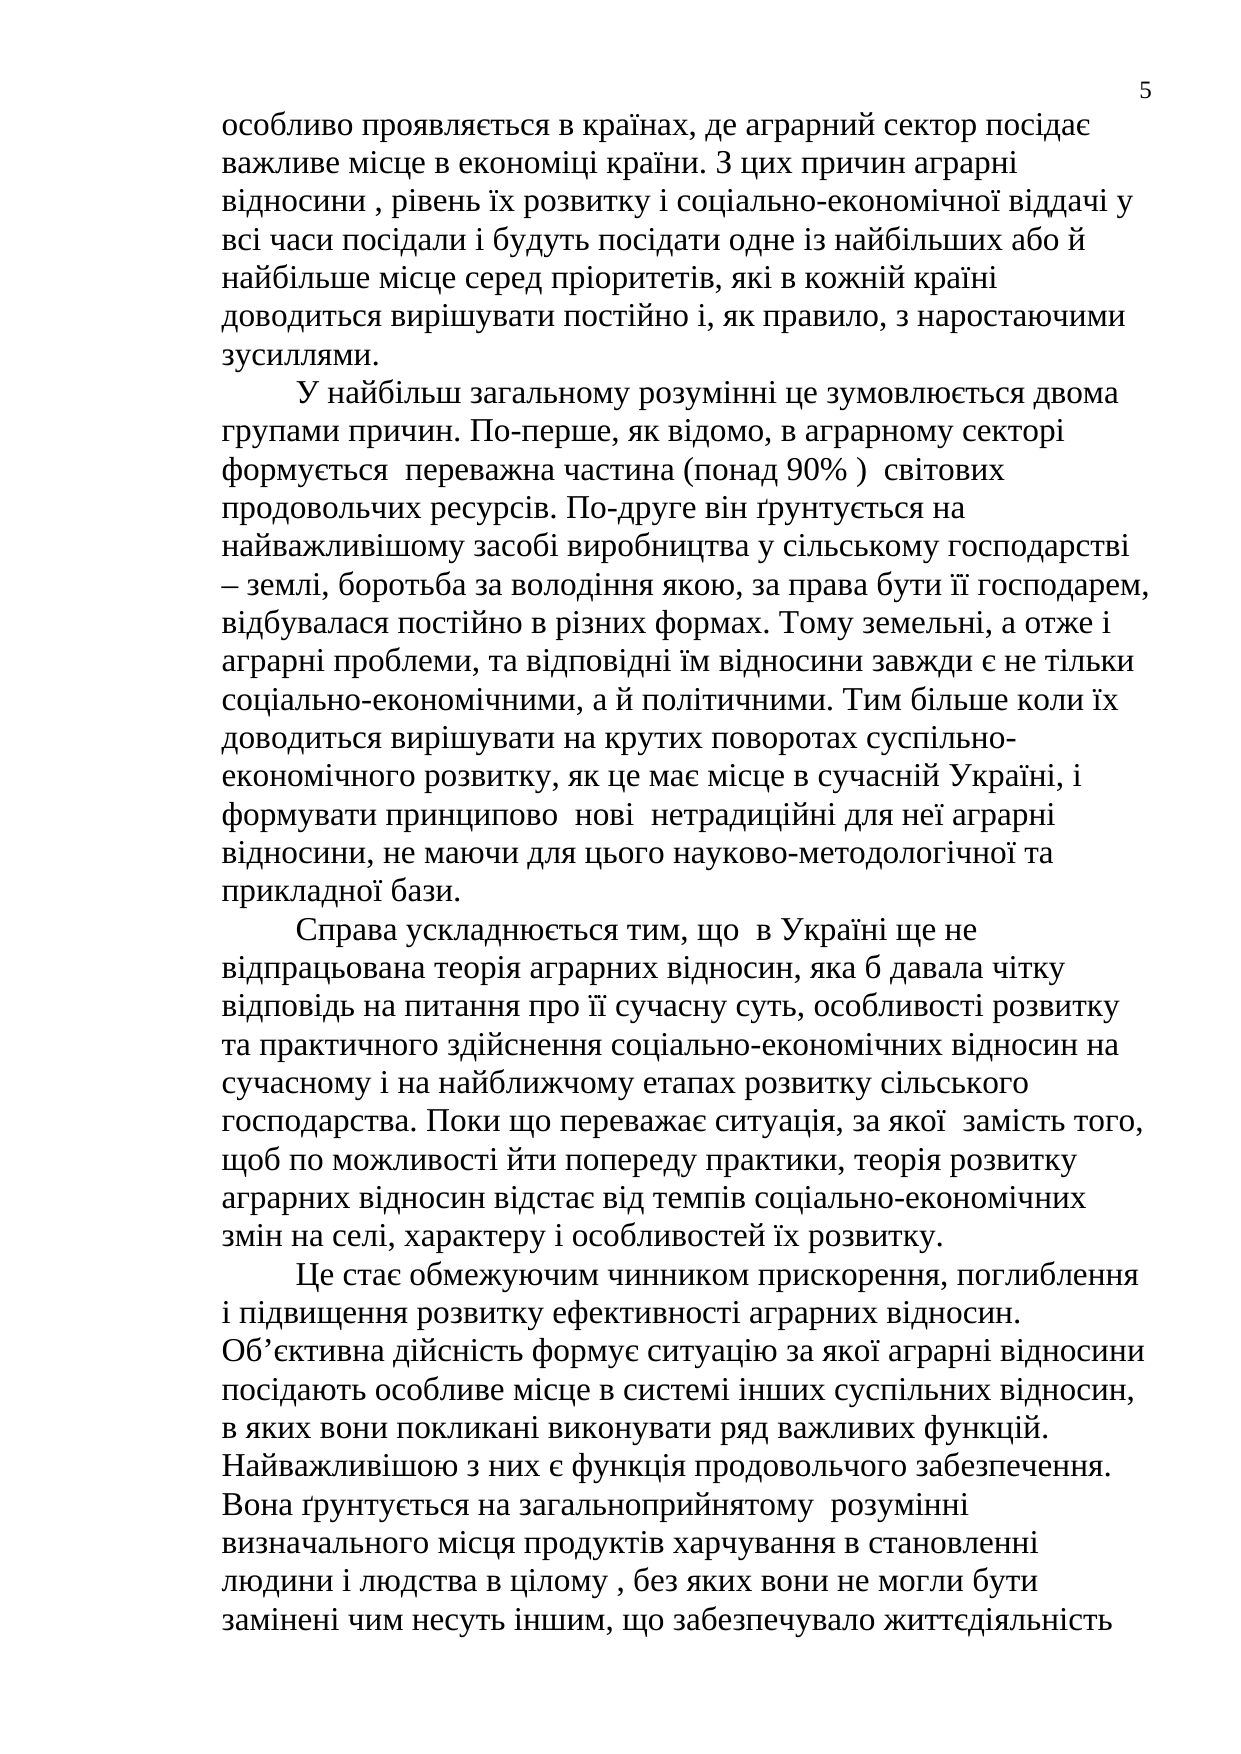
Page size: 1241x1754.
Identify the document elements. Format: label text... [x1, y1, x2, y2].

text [221, 104, 1152, 372]
text Справа ускладнюється тим, що в Україні ще не відпрацьована теорія аграрних відносин, яка б давала чітку відповідь на питання про її сучасну суть, особливості розвитку та практичного здійснення соціально-економічних відносин на сучасному і на найближчому етапах розвитку сільського господарства. Поки що переважає ситуація, за якої замість того, щоб по можливості йти попереду практики, теорія розвитку аграрних відносин відстає від темпів соціально-економічних змін на селі, характеру і особливостей їх розвитку. [221, 909, 1152, 1254]
text У найбільш загальному розумінні це зумовлюється двома групами причин. По-перше, як відомо, в аграрному секторі формується переважна частина (понад 90% ) світових продовольчих ресурсів. По-друге він ґрунтується на найважливішому засобі виробництва у сільському господарстві – землі, боротьба за володіння якою, за права бути її господарем, відбувалася постійно в різних формах. Тому земельні, а отже і аграрні проблеми, та відповідні їм відносини завжди є не тільки соціально-економічними, а й політичними. Тим більше коли їх доводиться вирішувати на крутих поворотах суспільно-економічного розвитку, як це має місце в сучасній Україні, і формувати принципово нові нетрадиційні для неї аграрні відносини, не маючи для цього науково-методологічної та прикладної бази. [221, 372, 1152, 909]
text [221, 1254, 1152, 1637]
